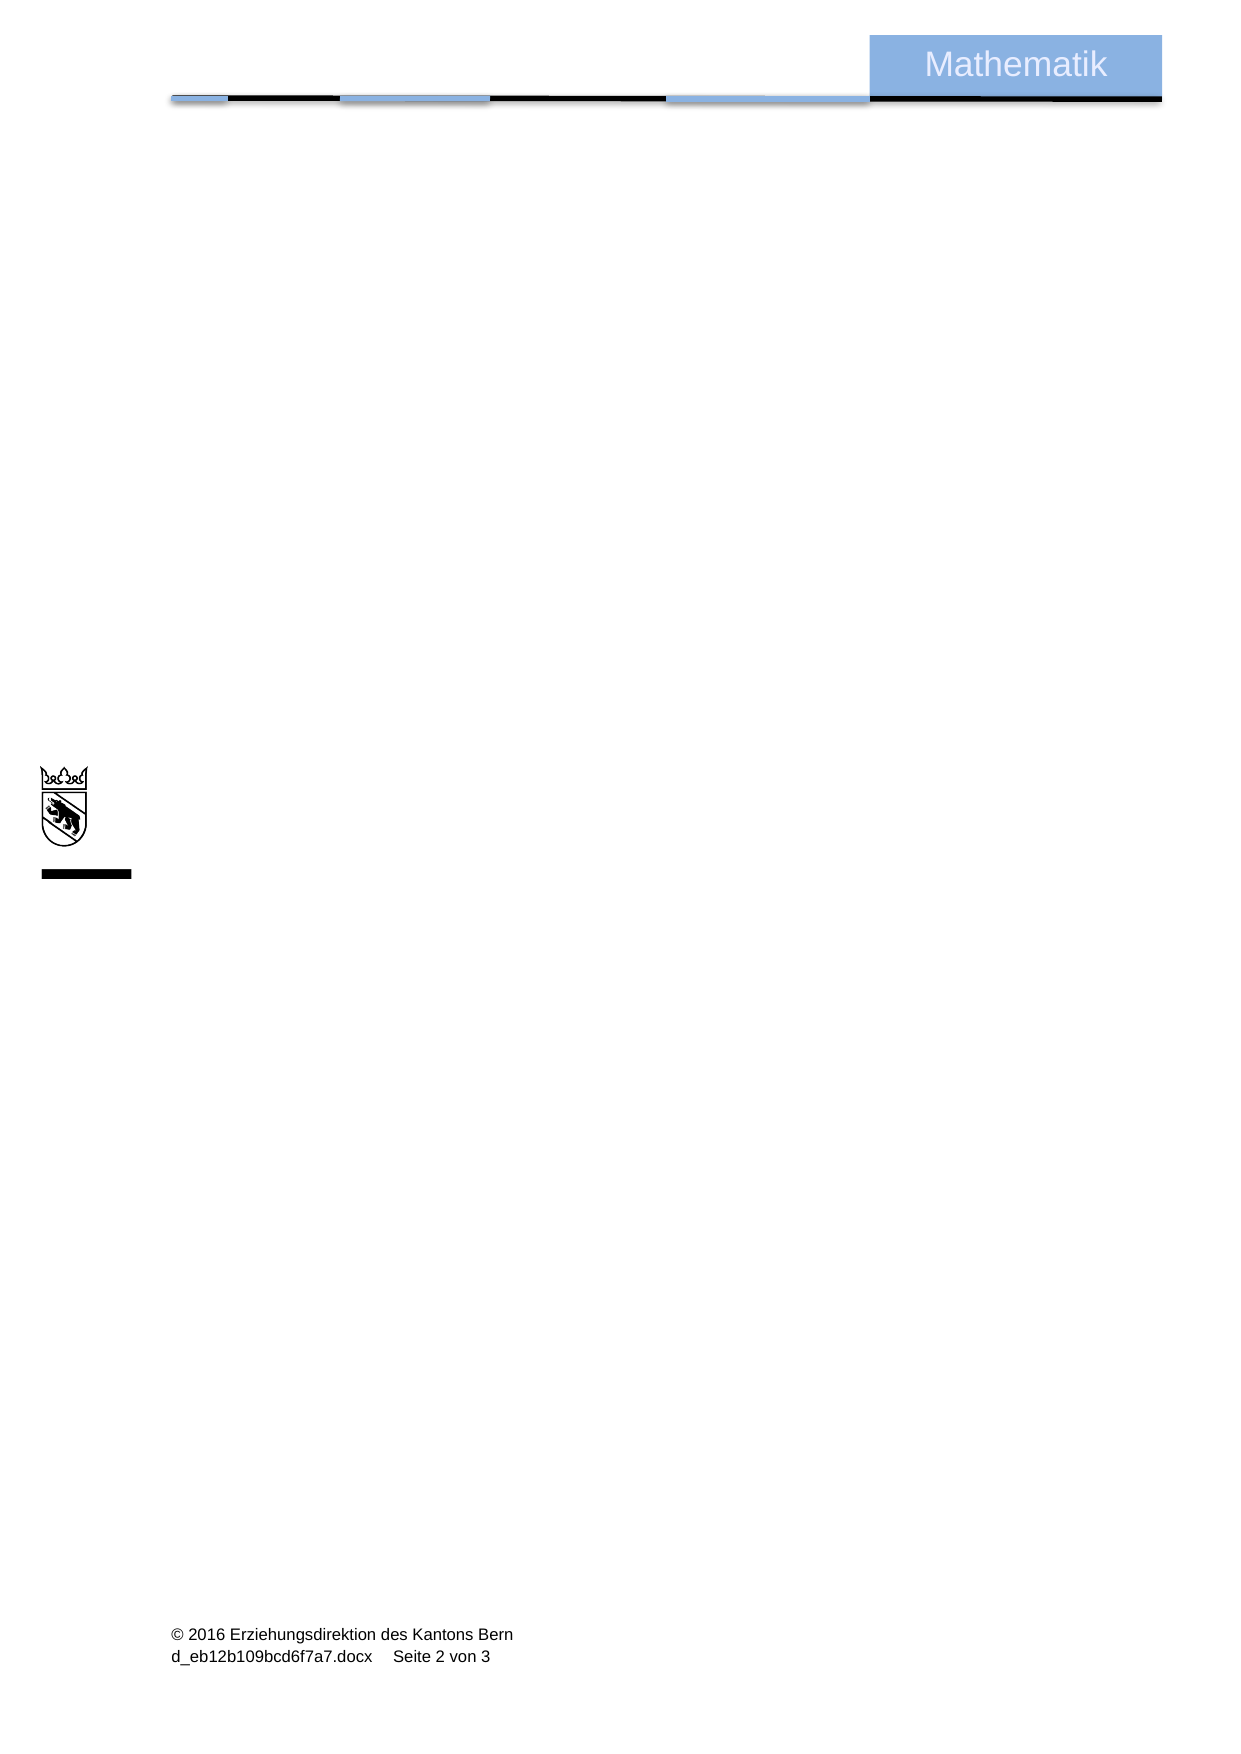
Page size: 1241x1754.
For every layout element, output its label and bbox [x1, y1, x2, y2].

picture [40, 766, 132, 879]
